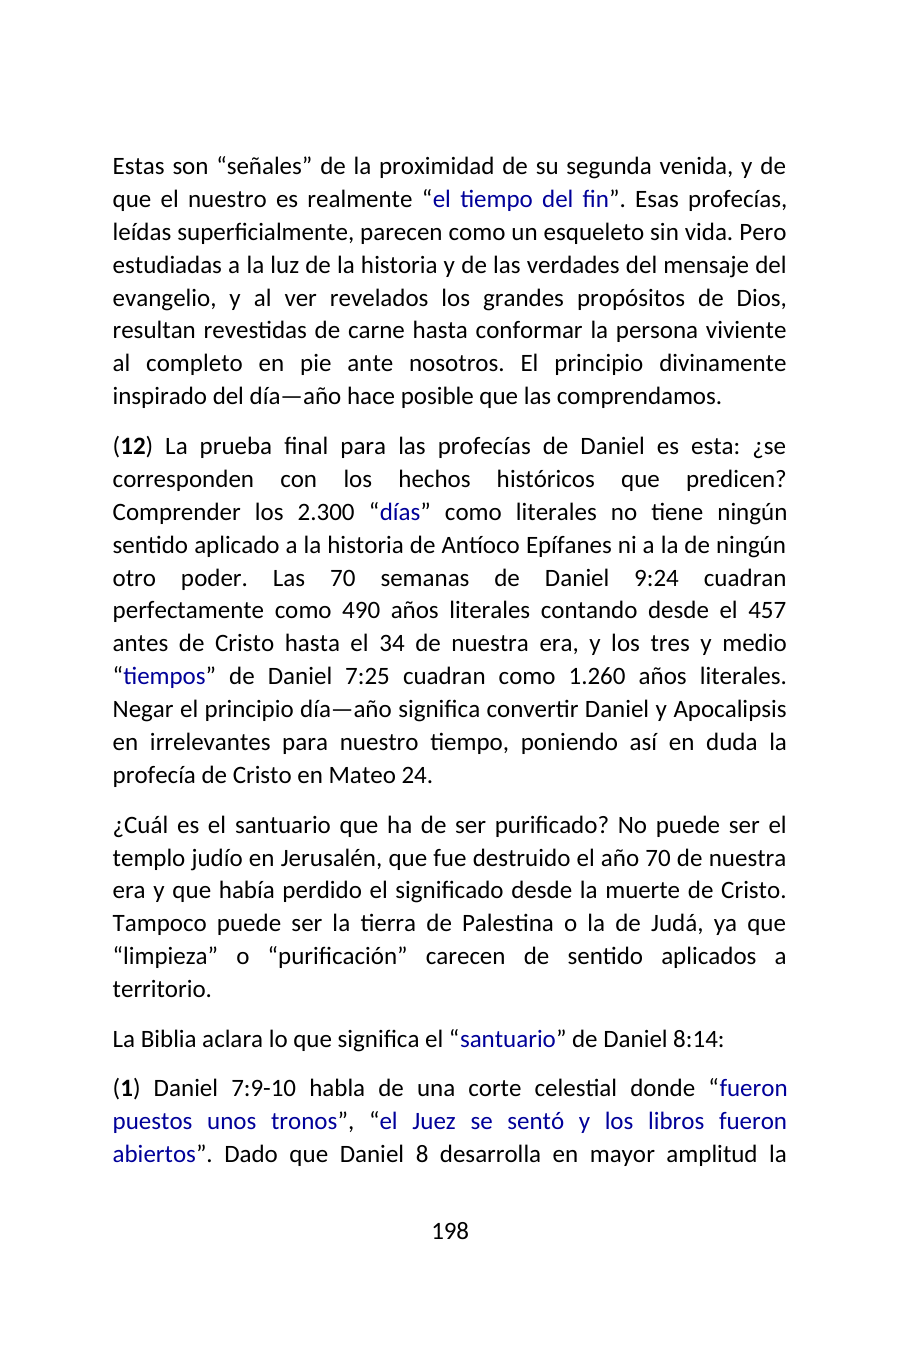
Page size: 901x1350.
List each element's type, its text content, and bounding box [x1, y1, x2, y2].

text ¿Cuál es el santuario que ha de ser purificado? No puede ser el templo judío en Jerusalén, que fue destruido el año 70 de nuestra era y que había perdido el significado desde la muerte de Cristo. Tampoco puede ser la tierra de Palestina o la de Judá, ya que “limpieza” o “purificación” carecen de sentido aplicados a territorio. [112, 809, 788, 1004]
text La Biblia aclara lo que significa el “santuario” de Daniel 8:14: [112, 1023, 788, 1053]
text (12) La prueba final para las profecías de Daniel es esta: ¿se corresponden con los hechos históricos que predicen? Comprender los 2.300 “días” como literales no tiene ningún sentido aplicado a la historia de Antíoco Epífanes ni a la de ningún otro poder. Las 70 semanas de Daniel 9:24 cuadran perfectamente como 490 años literales contando desde el 457 antes de Cristo hasta el 34 de nuestra era, y los tres y medio “tiempos” de Daniel 7:25 cuadran como 1.260 años literales. Negar el principio día—año significa convertir Daniel y Apocalipsis en irrelevantes para nuestro tiempo, poniendo así en duda la profecía de Cristo en Mateo 24. [112, 430, 788, 790]
text Estas son “señales” de la proximidad de su segunda venida, y de que el nuestro es realmente “el tiempo del fin”. Esas profecías, leídas superficialmente, parecen como un esqueleto sin vida. Pero estudiadas a la luz de la historia y de las verdades del mensaje del evangelio, y al ver revelados los grandes propósitos de Dios, resultan revestidas de carne hasta conformar la persona viviente al completo en pie ante nosotros. El principio divinamente inspirado del día—año hace posible que las comprendamos. [112, 150, 788, 411]
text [112, 1072, 788, 1169]
